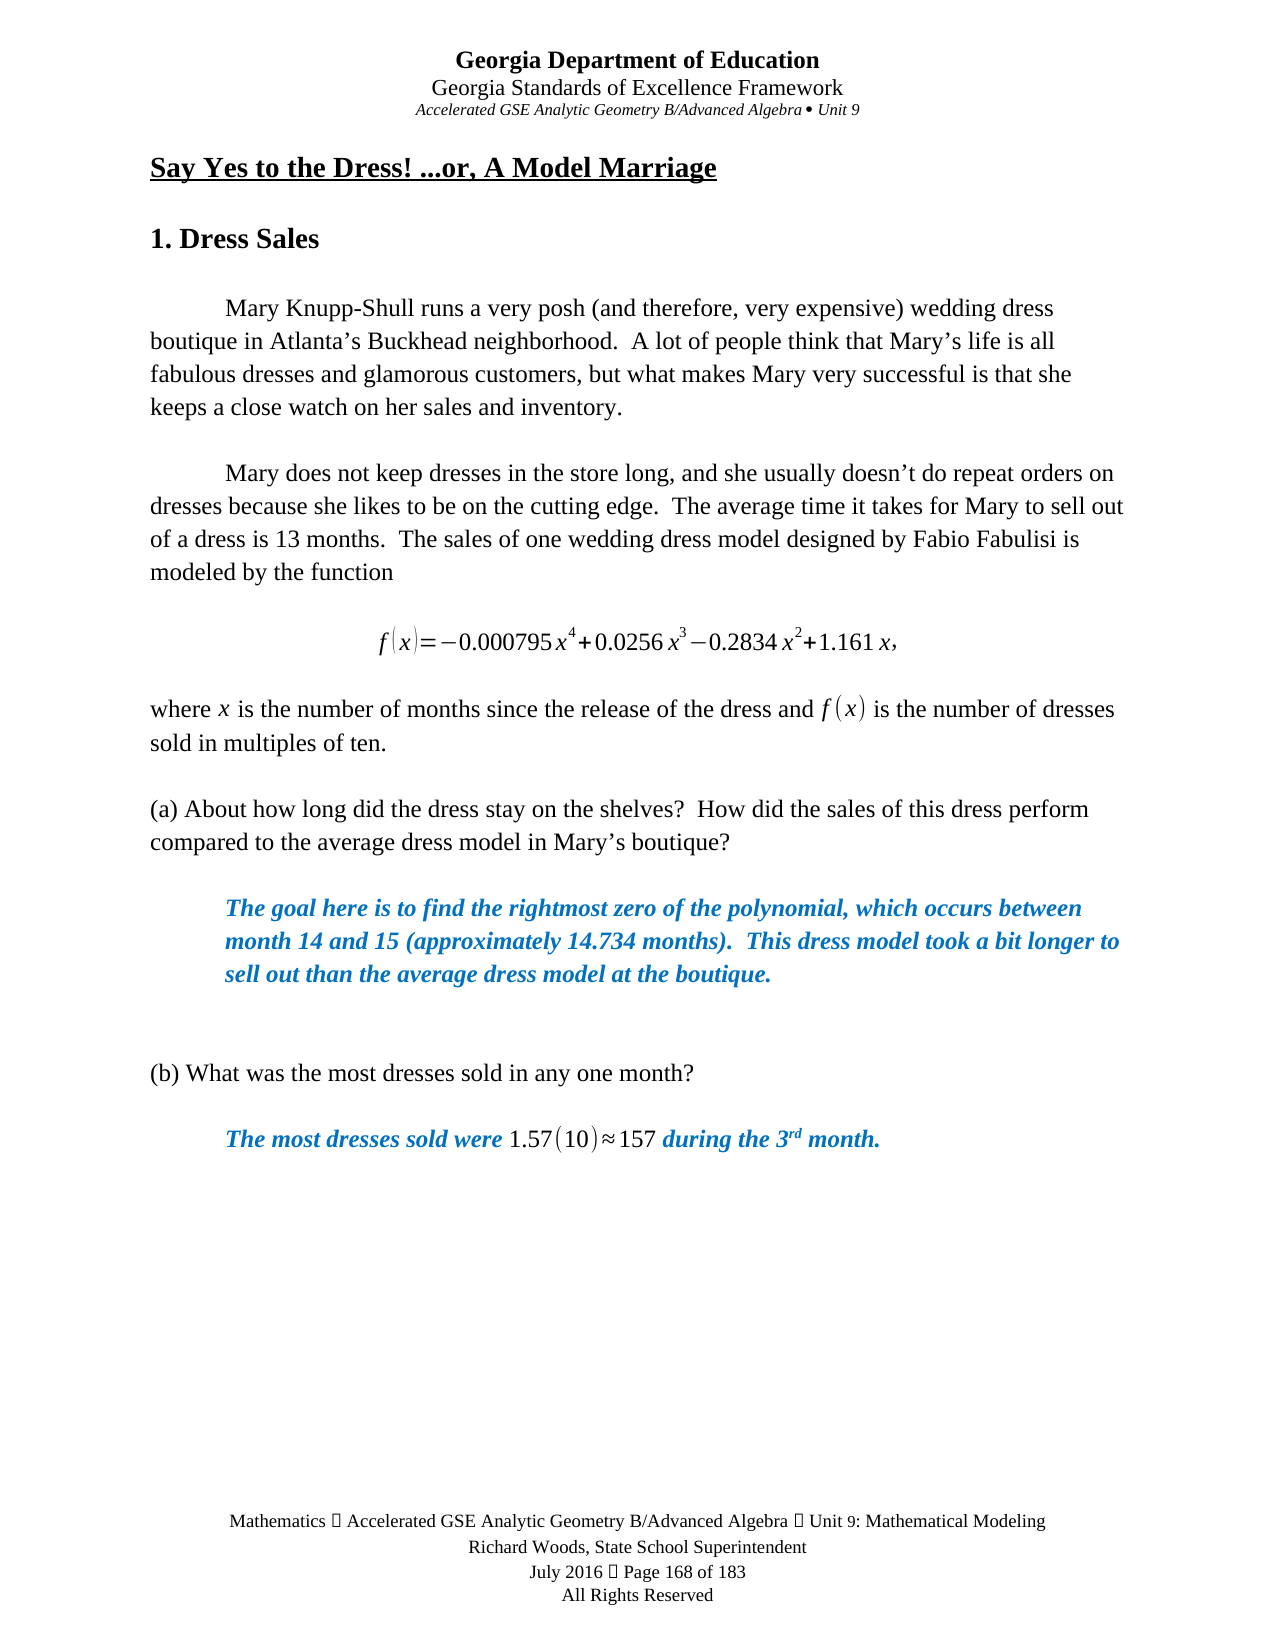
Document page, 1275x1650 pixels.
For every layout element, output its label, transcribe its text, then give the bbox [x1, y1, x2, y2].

text Mary does not keep dresses in the store long, and she usually doesn’t do repeat orders on dresses because she likes to be on the cutting edge. The average time it takes for Mary to sell out of a dress is 13 months. The sales of one wedding dress model designed by Fabio Fabulisi is modeled by the function [150, 458, 1125, 586]
text (b) What was the most dresses sold in any one month? [150, 1058, 1125, 1087]
text The most dresses sold were during the 3rd month. [150, 1124, 1125, 1154]
text (a) About how long did the dress stay on the shelves? How did the sales of this dress perform compared to the average dress model in Mary’s boutique? [150, 794, 1125, 855]
text , [150, 623, 1125, 656]
text Mary Knupp-Shull runs a very posh (and therefore, very expensive) wedding dress boutique in Atlanta’s Buckhead neighborhood. A lot of people think that Mary’s life is all fabulous dresses and glamorous customers, but what makes Mary very successful is that she keeps a close watch on her sales and inventory. [150, 293, 1125, 421]
text 1. Dress Sales [150, 222, 1125, 255]
text Say Yes to the Dress! ...or, A Model Marriage [150, 150, 1125, 183]
text The goal here is to find the rightmost zero of the polynomial, which occurs between month 14 and 15 (approximately 14.734 months). This dress model took a bit longer to sell out than the average dress model at the boutique. [150, 893, 1125, 987]
text where is the number of months since the release of the dress and is the number of dresses sold in multiples of ten. [150, 693, 1125, 756]
